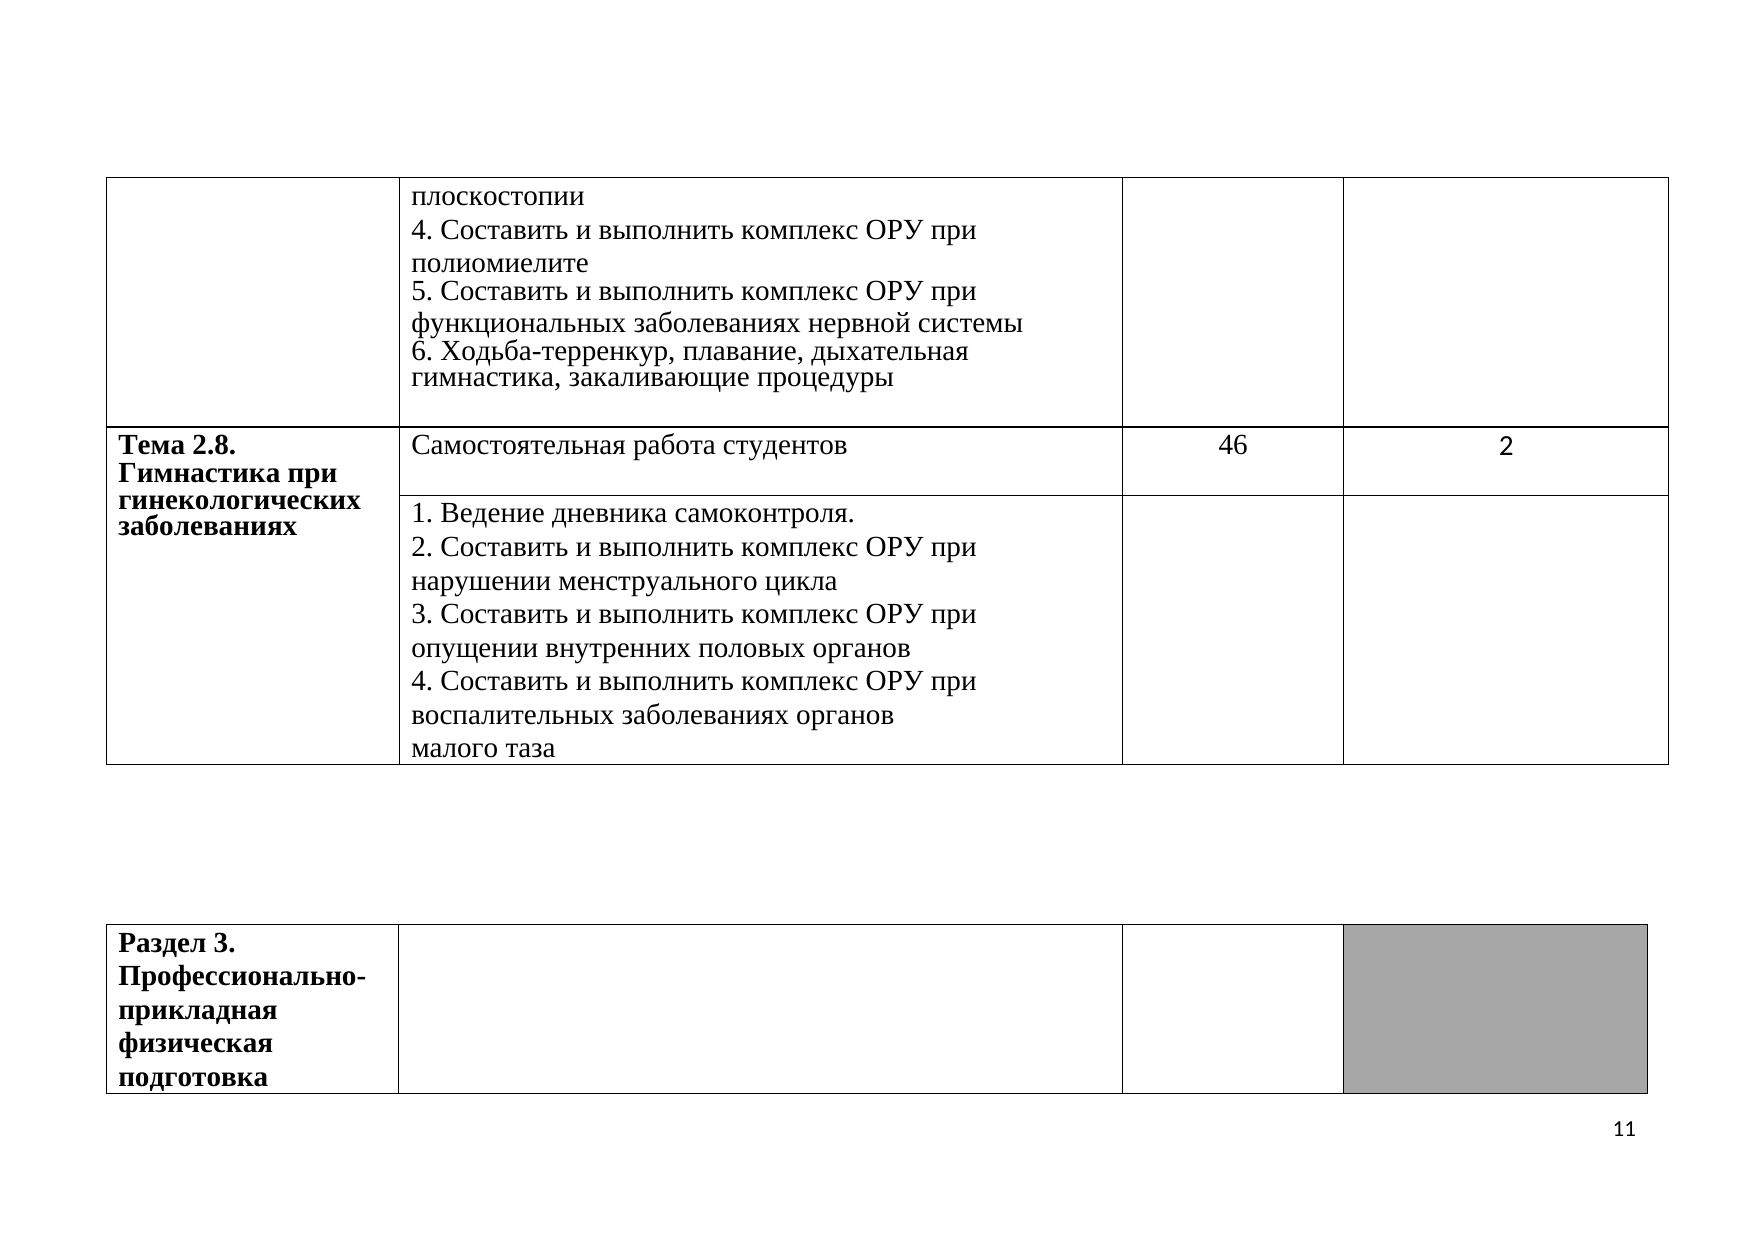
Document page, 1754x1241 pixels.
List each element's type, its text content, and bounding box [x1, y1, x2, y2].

table_cell [1123, 178, 1343, 426]
table_cell Тема 2.8. Гимнастика при гинекологических заболеваниях [107, 428, 399, 764]
table_cell [1344, 496, 1668, 764]
table_cell 46 [1123, 428, 1343, 494]
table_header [107, 925, 398, 1093]
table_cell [400, 178, 1122, 426]
table_cell 1. Ведение дневника самоконтроля. 2. Составить и выполнить комплекс ОРУ при нарушении менструального цикла 3. Составить и выполнить комплекс ОРУ при опущении внутренних половых органов 4. Составить и выполнить комплекс ОРУ при воспалительных заболеваниях органов малого таза [400, 496, 1122, 764]
table_header [1123, 925, 1343, 1093]
table_header [399, 925, 1122, 1093]
table_cell Самостоятельная работа студентов [400, 428, 1122, 494]
table_cell 2 [1344, 428, 1668, 494]
table_header [1344, 925, 1647, 1093]
table_cell [1123, 496, 1343, 764]
